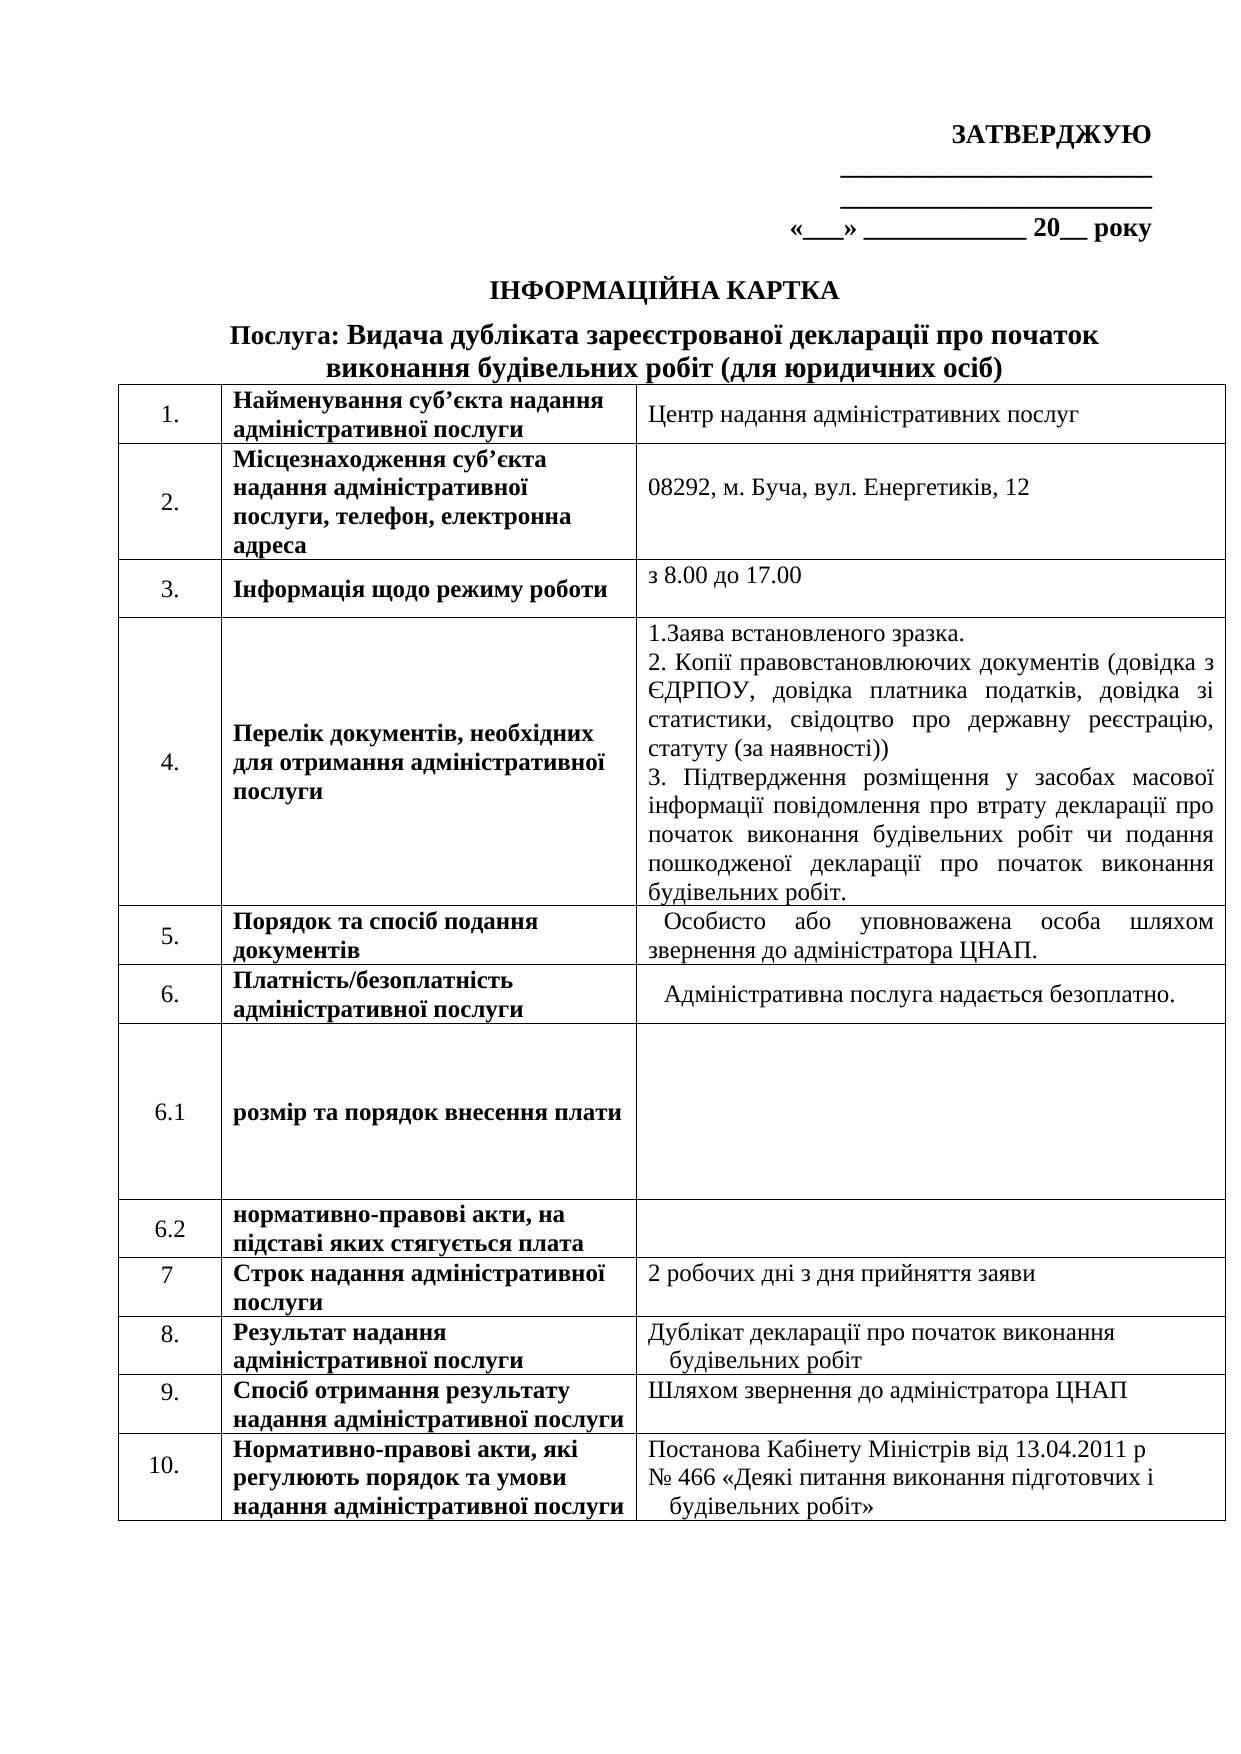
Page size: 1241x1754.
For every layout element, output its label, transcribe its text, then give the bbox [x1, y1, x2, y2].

table_header Найменування суб’єкта надання адміністративної послуги [222, 385, 636, 443]
table_header 1. [119, 385, 221, 443]
table_cell 2 робочих дні з дня прийняття заяви [637, 1258, 1225, 1316]
table_cell 2. [119, 444, 221, 559]
table_cell з 8.00 до 17.00 [637, 560, 1225, 617]
table_cell Перелік документів, необхідних для отримання адміністративної послуги [222, 618, 636, 905]
table_cell нормативно-правові акти, на підставі яких стягується плата [222, 1200, 636, 1257]
table_cell 7 [119, 1258, 221, 1316]
table_cell розмір та порядок внесення плати [222, 1024, 636, 1198]
table_cell 4. [119, 618, 221, 905]
table_cell Спосіб отримання результату надання адміністративної послуги [222, 1375, 636, 1433]
text «___» ____________ 20__ року [177, 212, 1152, 243]
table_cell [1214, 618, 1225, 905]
table_cell [637, 1024, 1225, 1198]
text Послуга: Видача дубліката зареєстрованої декларації про початок виконання будівельних робіт (для юридичних осіб) [177, 317, 1152, 384]
table_cell 8. [119, 1317, 221, 1374]
table_cell Результат надання адміністративної послуги [222, 1317, 636, 1374]
table_cell Інформація щодо режиму роботи [222, 560, 636, 617]
table_cell Нормативно-правові акти, які регулюють порядок та умови надання адміністративної послуги [222, 1434, 636, 1520]
table_cell Шляхом звернення до адміністратора ЦНАП [637, 1375, 1225, 1433]
table_cell Постанова Кабінету Міністрів від 13.04.2011 р № 466 «Деякі питання виконання підготовчих і будівельних робіт» [637, 1434, 1225, 1520]
table_cell Місцезнаходження суб’єкта надання адміністративної послуги, телефон, електронна адреса [222, 444, 636, 559]
table_cell 9. [119, 1375, 221, 1433]
table_cell 3. [119, 560, 221, 617]
table_cell Адміністративна послуга надається безоплатно. [637, 965, 1225, 1022]
table_cell 6. [119, 965, 221, 1022]
text ІНФОРМАЦІЙНА КАРТКА [177, 274, 1152, 305]
table_cell 6.2 [119, 1200, 221, 1257]
table_cell 5. [119, 906, 221, 964]
text _______________________ [177, 149, 1152, 180]
table_header Центр надання адміністративних послуг [637, 385, 1225, 443]
table_cell Особисто або уповноважена особа шляхом звернення до адміністратора ЦНАП. [637, 906, 1225, 964]
table_cell Платність/безоплатність адміністративної послуги [222, 965, 636, 1022]
table_cell 08292, м. Буча, вул. Енергетиків, 12 [637, 444, 1225, 559]
text ЗАТВЕРДЖУЮ [177, 118, 1152, 149]
table_cell 10. [119, 1434, 221, 1520]
table_cell 6.1 [119, 1024, 221, 1198]
table_cell [637, 1200, 1225, 1257]
table_cell Дублікат декларації про початок виконання будівельних робіт [637, 1317, 1225, 1374]
table_cell Строк надання адміністративної послуги [222, 1258, 636, 1316]
text _______________________ [177, 180, 1152, 212]
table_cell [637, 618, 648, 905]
table_cell Порядок та спосіб подання документів [222, 906, 636, 964]
